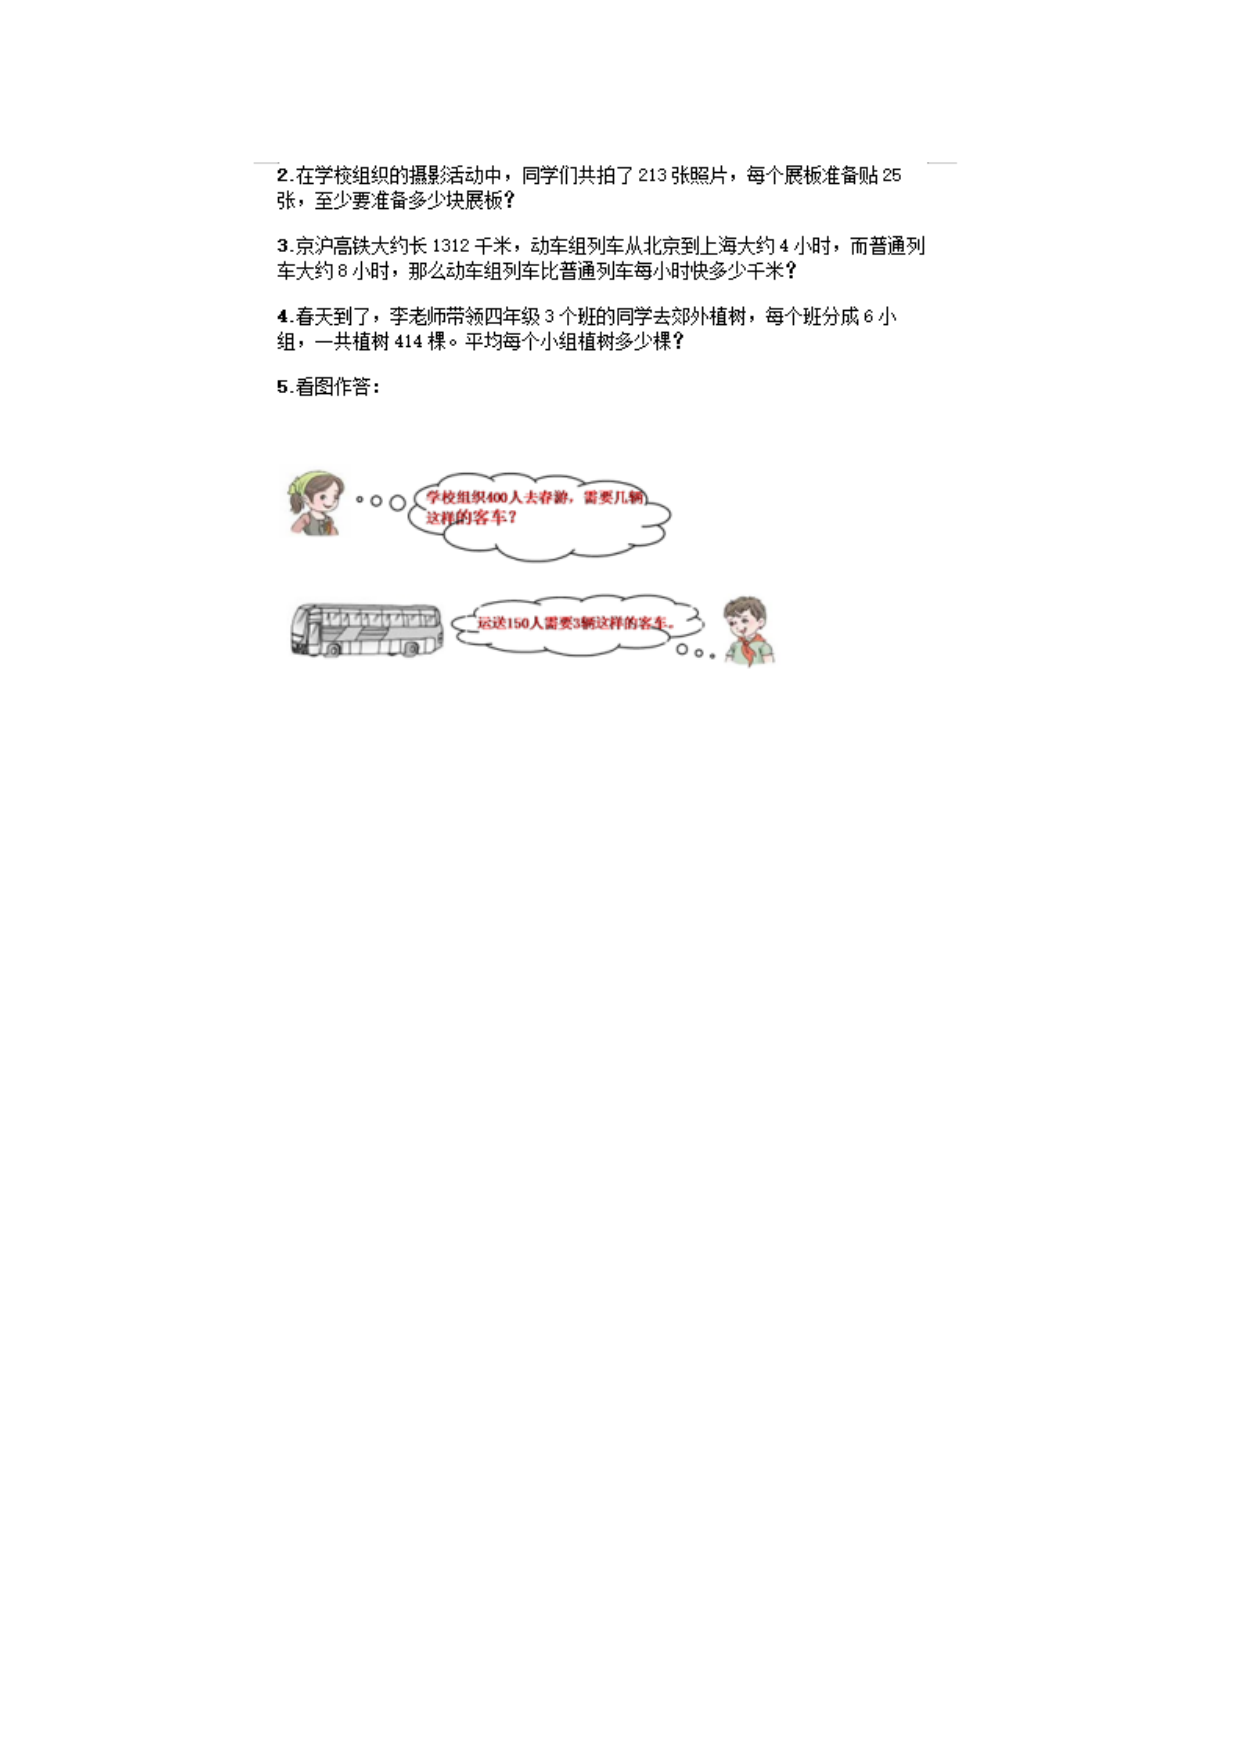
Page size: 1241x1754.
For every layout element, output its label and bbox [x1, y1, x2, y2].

picture [253, 162, 987, 705]
